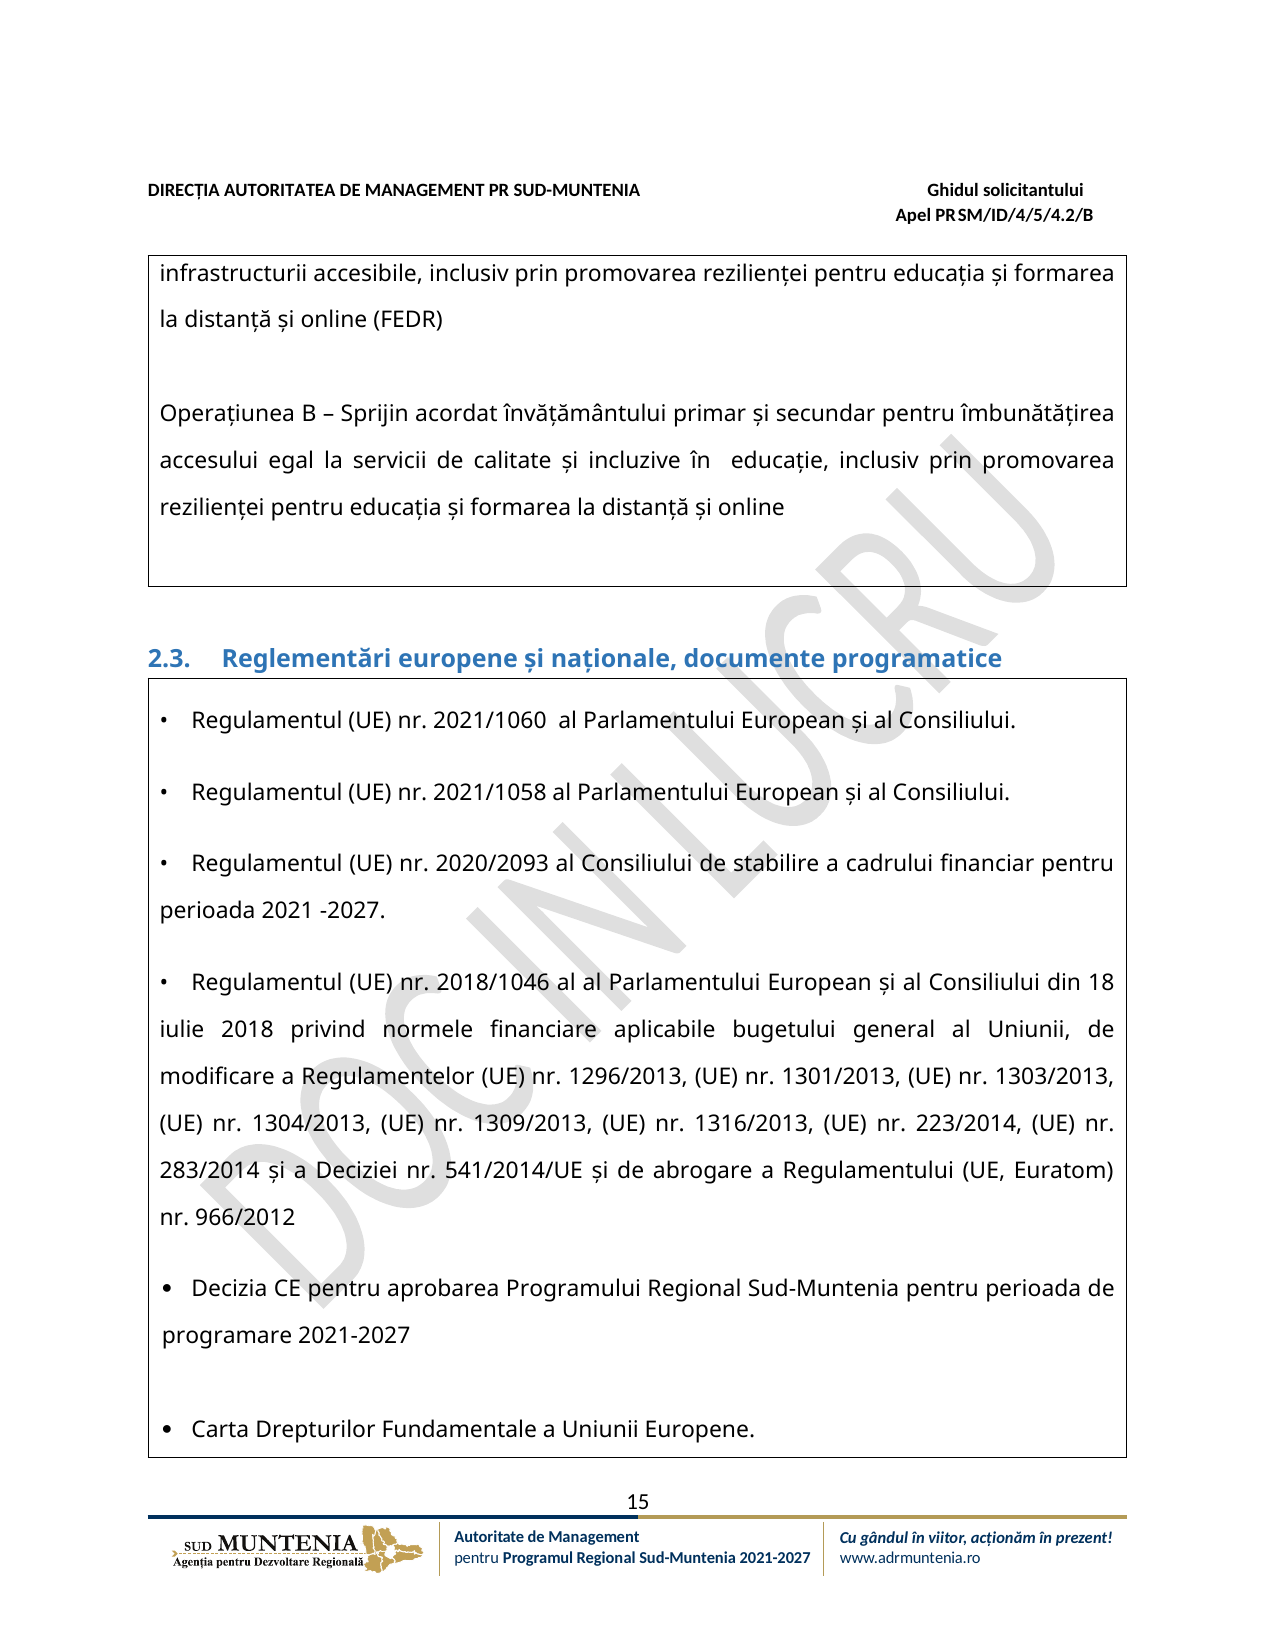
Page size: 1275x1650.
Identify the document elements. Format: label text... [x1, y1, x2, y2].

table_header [149, 679, 1126, 1457]
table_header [149, 256, 1126, 586]
subtitle 2.3. Reglementări europene și naționale, documente programatice [148, 641, 1127, 674]
